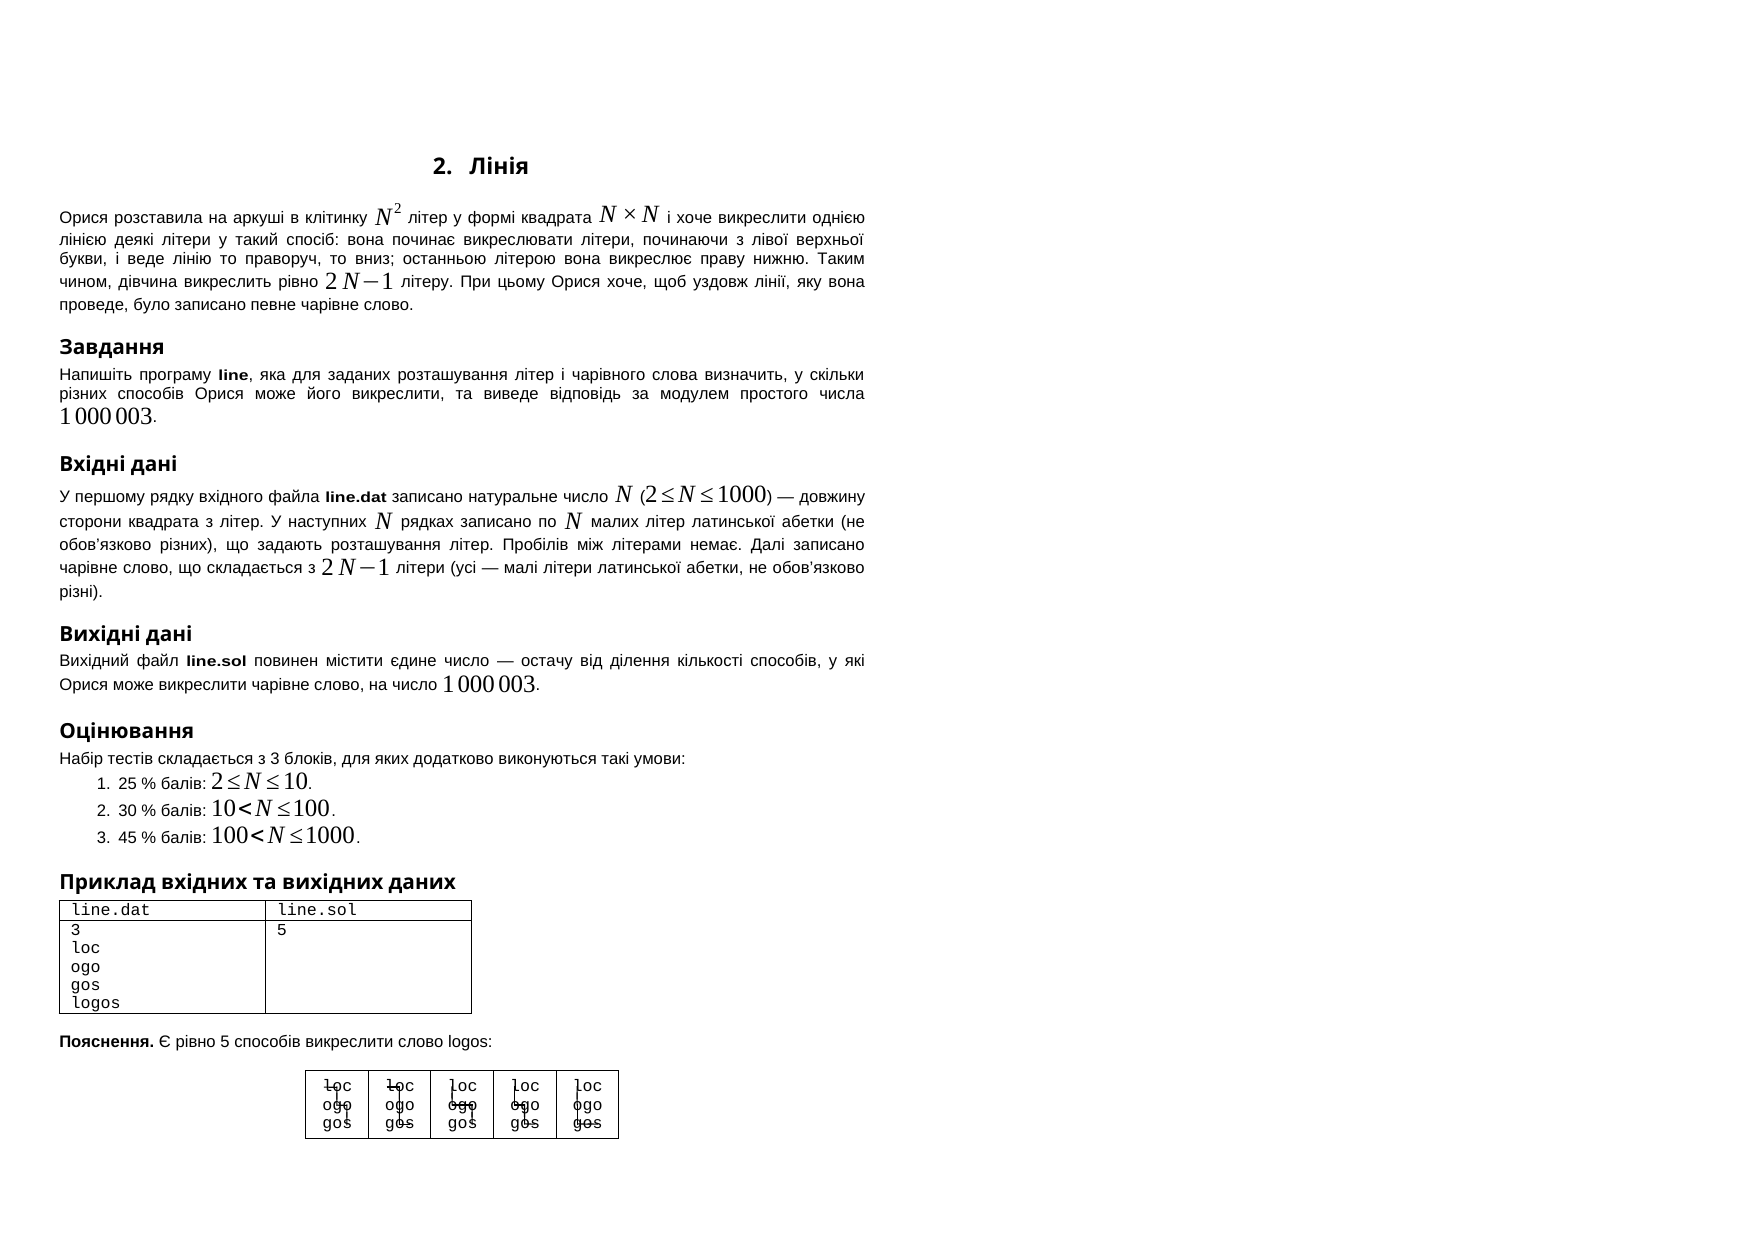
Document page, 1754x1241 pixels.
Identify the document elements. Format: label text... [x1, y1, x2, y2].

text Пояснення. Є рівно 5 способів викреслити слово logos: [59, 1032, 865, 1051]
text Вихідний файл line.sol повинен містити єдине число — остачу від ділення кількості способів, у які Орися може викреслити чарівне слово, на число . [59, 652, 865, 698]
table_cell 5 [266, 921, 471, 1013]
text Орися розставила на аркуші в клітинку літер у формі квадрата і хоче викреслити однією лінією деякі літери у такий спосіб: вона починає викреслювати літери, починаючи з лівої верхньої букви, і веде лінію то праворуч, то вниз; останньою літерою вона викреслює праву нижню. Таким чином, дівчина викреслить рівно літеру. При цьому Орися хоче, щоб уздовж лінії, яку вона проведе, було записано певне чарівне слово. [59, 199, 865, 314]
text Вихідні дані [59, 619, 865, 647]
table_header loc ogo gos [431, 1071, 493, 1138]
table_header loc ogo gos [494, 1071, 556, 1138]
table_cell 3 loc ogo gos logos [60, 921, 265, 1013]
text Оцінювання [59, 717, 865, 744]
list 30 % балів: . [97, 795, 865, 822]
text У першому рядку вхідного файла line.dat записано натуральне число () — довжину сторони квадрата з літер. У наступних рядках записано по малих літер латинської абетки (не обов’язково різних), що задають розташування літер. Пробілів між літерами немає. Далі записано чарівне слово, що складається з літери (усі — малі літери латинської абетки, не обов’язково різні). [59, 481, 865, 601]
list 25 % балів: . [97, 768, 865, 795]
text Вхідні дані [59, 449, 865, 477]
table_header line.dat [60, 901, 265, 919]
table_header loc ogo gos [306, 1071, 368, 1138]
text Набір тестів складається з 3 блоків, для яких додатково виконуються такі умови: [59, 749, 865, 768]
table_header line.sol [266, 901, 471, 919]
list 45 % балів: . [97, 822, 865, 849]
table_header loc ogo gos [557, 1071, 618, 1138]
text Приклад вхідних та вихідних даних [59, 867, 865, 895]
text Завдання [59, 333, 865, 360]
text Напишіть програму line, яка для заданих розташування літер і чарівного слова визначить, у скільки різних способів Орися може його викреслити, та виведе відповідь за модулем простого числа . [59, 365, 865, 430]
title Лінія [96, 151, 865, 181]
table_header loc ogo gos [369, 1071, 430, 1138]
